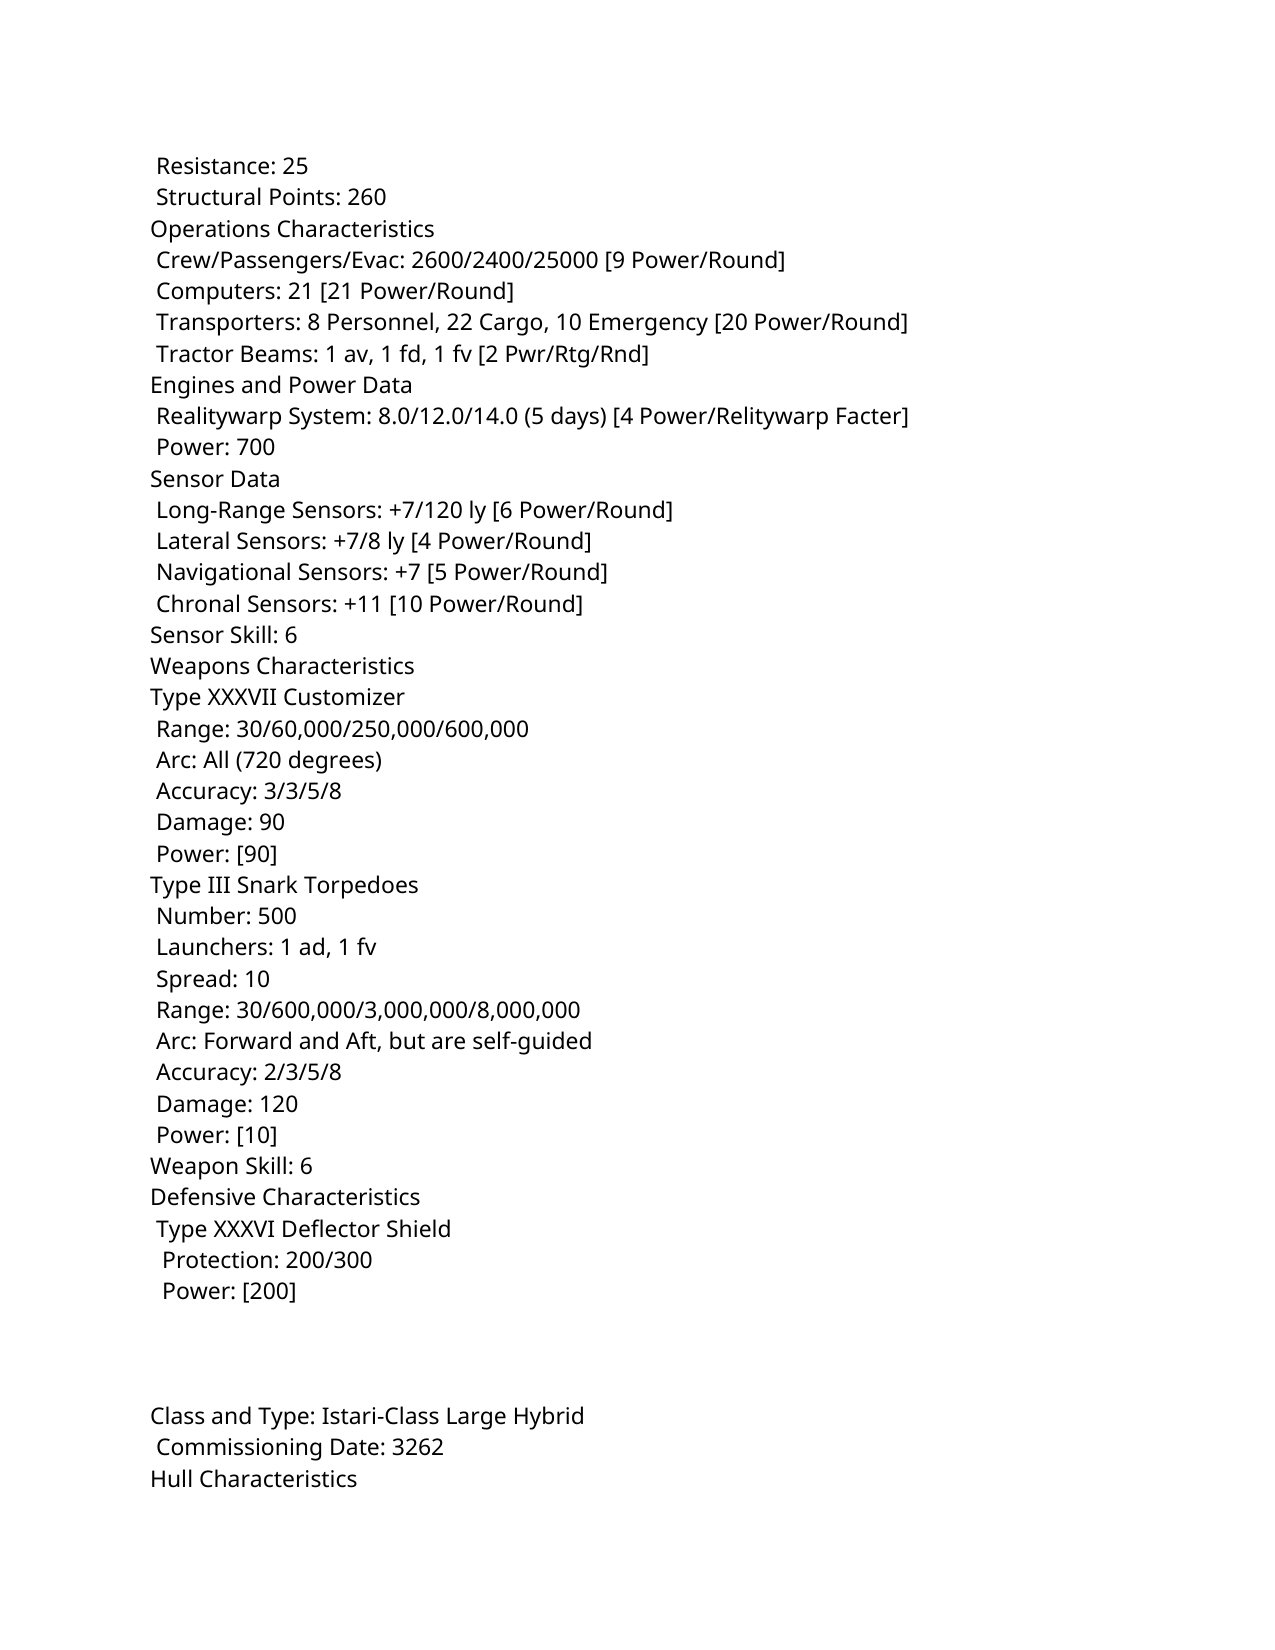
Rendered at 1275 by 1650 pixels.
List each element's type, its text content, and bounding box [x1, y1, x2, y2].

text Launchers: 1 ad, 1 fv [150, 931, 1125, 962]
text Crew/Passengers/Evac: 2600/2400/25000 [9 Power/Round] [150, 244, 1125, 275]
text Power: [90] [150, 837, 1125, 869]
text Lateral Sensors: +7/8 ly [4 Power/Round] [150, 525, 1125, 556]
text Sensor Data [150, 462, 1125, 494]
text Structural Points: 260 [150, 181, 1125, 212]
text Power: 700 [150, 431, 1125, 462]
text Arc: All (720 degrees) [150, 744, 1125, 775]
text Range: 30/600,000/3,000,000/8,000,000 [150, 994, 1125, 1025]
text Damage: 90 [150, 806, 1125, 837]
text Hull Characteristics [150, 1462, 1125, 1494]
text Type XXXVI Deflector Shield [150, 1212, 1125, 1244]
text Weapon Skill: 6 [150, 1150, 1125, 1181]
text Number: 500 [150, 900, 1125, 931]
text Protection: 200/300 [150, 1244, 1125, 1275]
text Chronal Sensors: +11 [10 Power/Round] [150, 587, 1125, 619]
text Transporters: 8 Personnel, 22 Cargo, 10 Emergency [20 Power/Round] [150, 306, 1125, 337]
text Engines and Power Data [150, 369, 1125, 400]
text Commissioning Date: 3262 [150, 1431, 1125, 1462]
text Defensive Characteristics [150, 1181, 1125, 1212]
text Power: [200] [150, 1275, 1125, 1306]
text Power: [10] [150, 1119, 1125, 1150]
text Tractor Beams: 1 av, 1 fd, 1 fv [2 Pwr/Rtg/Rnd] [150, 337, 1125, 369]
text Long-Range Sensors: +7/120 ly [6 Power/Round] [150, 494, 1125, 525]
text Class and Type: Istari-Class Large Hybrid [150, 1400, 1125, 1431]
text Resistance: 25 [150, 150, 1125, 181]
text Operations Characteristics [150, 212, 1125, 244]
text Type XXXVII Customizer [150, 681, 1125, 712]
text Spread: 10 [150, 962, 1125, 994]
text Range: 30/60,000/250,000/600,000 [150, 712, 1125, 744]
text Computers: 21 [21 Power/Round] [150, 275, 1125, 306]
text Accuracy: 2/3/5/8 [150, 1056, 1125, 1087]
text Accuracy: 3/3/5/8 [150, 775, 1125, 806]
text Sensor Skill: 6 [150, 619, 1125, 650]
text Arc: Forward and Aft, but are self-guided [150, 1025, 1125, 1056]
text Type III Snark Torpedoes [150, 869, 1125, 900]
text Realitywarp System: 8.0/12.0/14.0 (5 days) [4 Power/Relitywarp Facter] [150, 400, 1125, 431]
text Navigational Sensors: +7 [5 Power/Round] [150, 556, 1125, 587]
text Weapons Characteristics [150, 650, 1125, 681]
text Damage: 120 [150, 1087, 1125, 1119]
